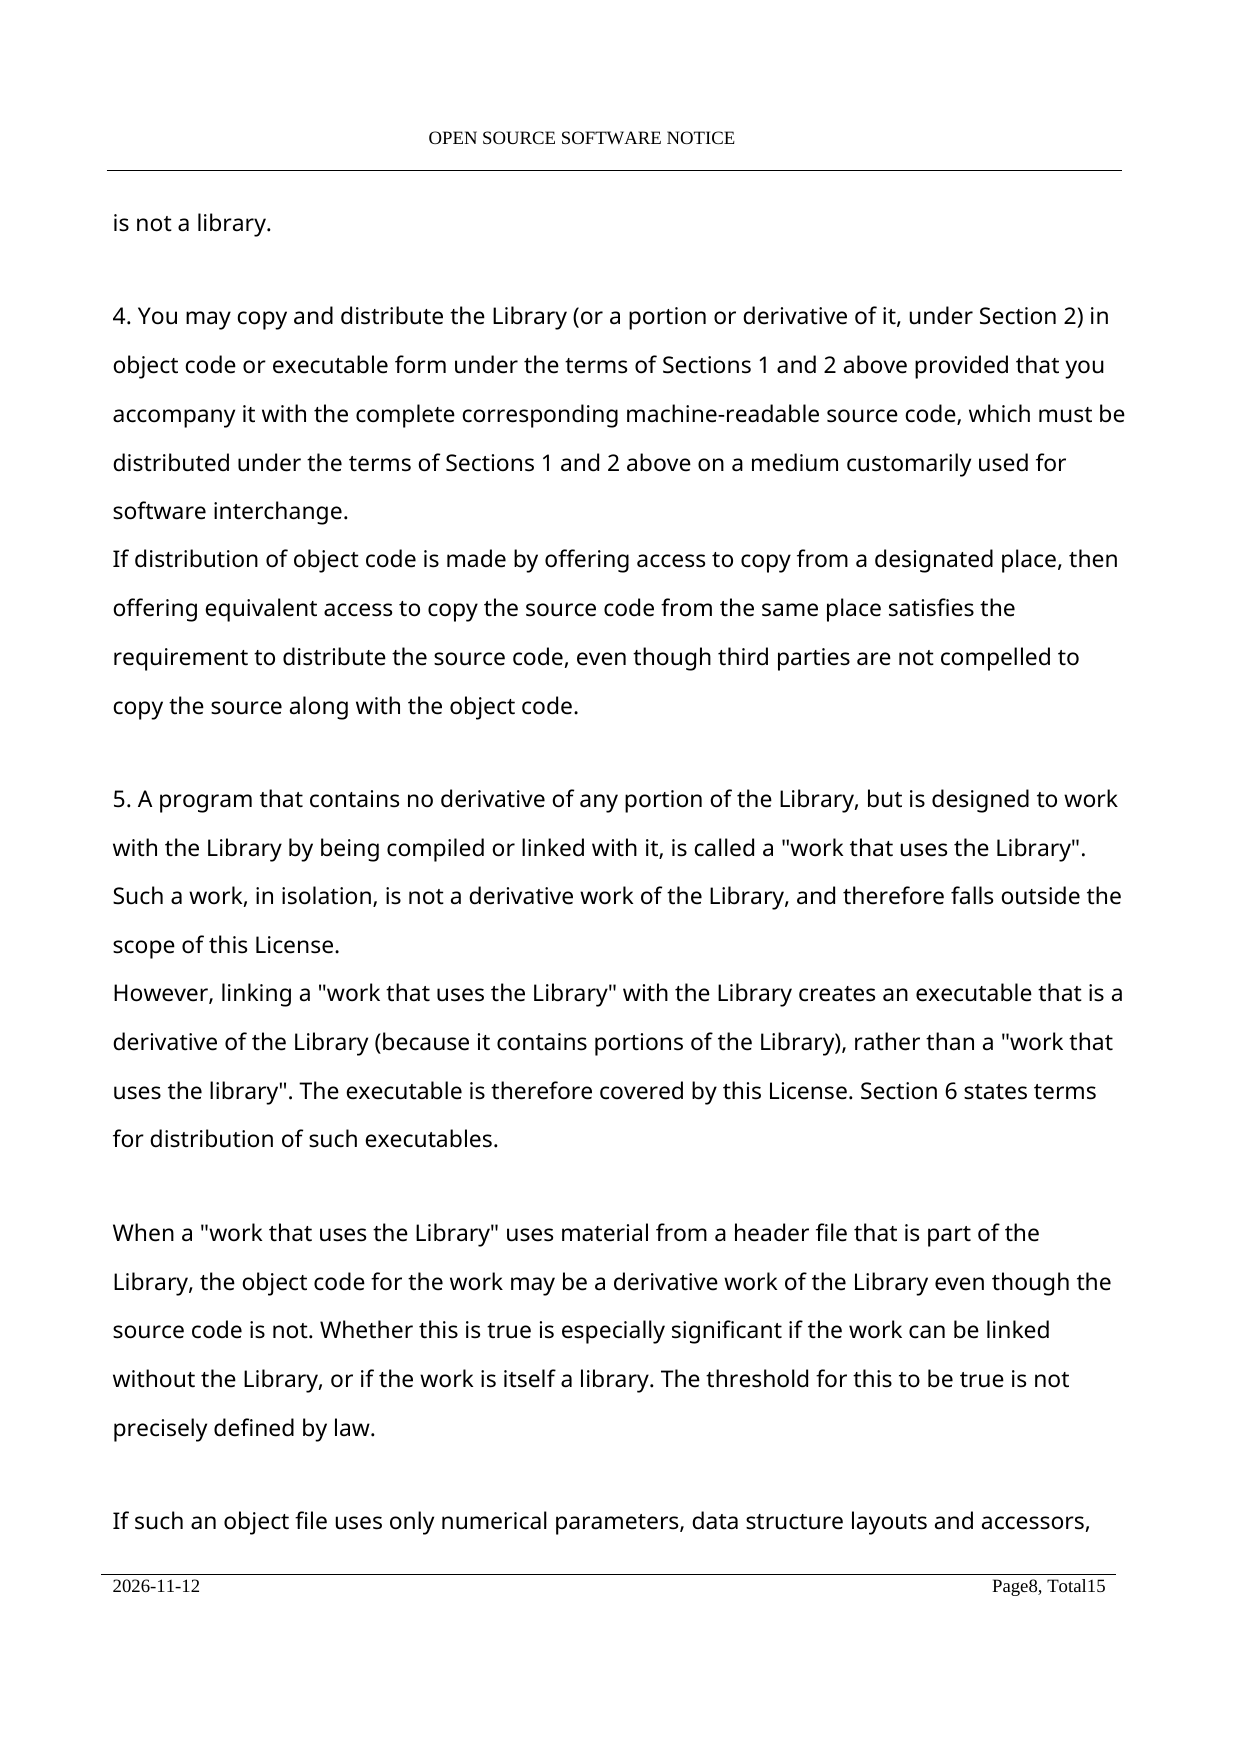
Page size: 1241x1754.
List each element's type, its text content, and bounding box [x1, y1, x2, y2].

text When a "work that uses the Library" uses material from a header file that is part of the Library, the object code for the work may be a derivative work of the Library even though the source code is not. Whether this is true is especially significant if the work can be linked without the Library, or if the work is itself a library. The threshold for this to be true is not precisely defined by law. [112, 1216, 1128, 1443]
text However, linking a "work that uses the Library" with the Library creates an executable that is a derivative of the Library (because it contains portions of the Library), rather than a "work that uses the library". The executable is therefore covered by this License. Section 6 states terms for distribution of such executables. [112, 977, 1128, 1155]
text 5. A program that contains no derivative of any portion of the Library, but is designed to work with the Library by being compiled or linked with it, is called a "work that uses the Library". Such a work, in isolation, is not a derivative work of the Library, and therefore falls outside the scope of this License. [112, 782, 1128, 961]
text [112, 206, 1128, 239]
text If distribution of object code is made by offering access to copy from a designated place, then offering equivalent access to copy the source code from the same place satisfies the requirement to distribute the source code, even though third parties are not compelled to copy the source along with the object code. [112, 543, 1128, 721]
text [112, 1504, 1128, 1537]
text 4. You may copy and distribute the Library (or a portion or derivative of it, under Section 2) in object code or executable form under the terms of Sections 1 and 2 above provided that you accompany it with the complete corresponding machine-readable source code, which must be distributed under the terms of Sections 1 and 2 above on a medium customarily used for software interchange. [112, 299, 1128, 527]
